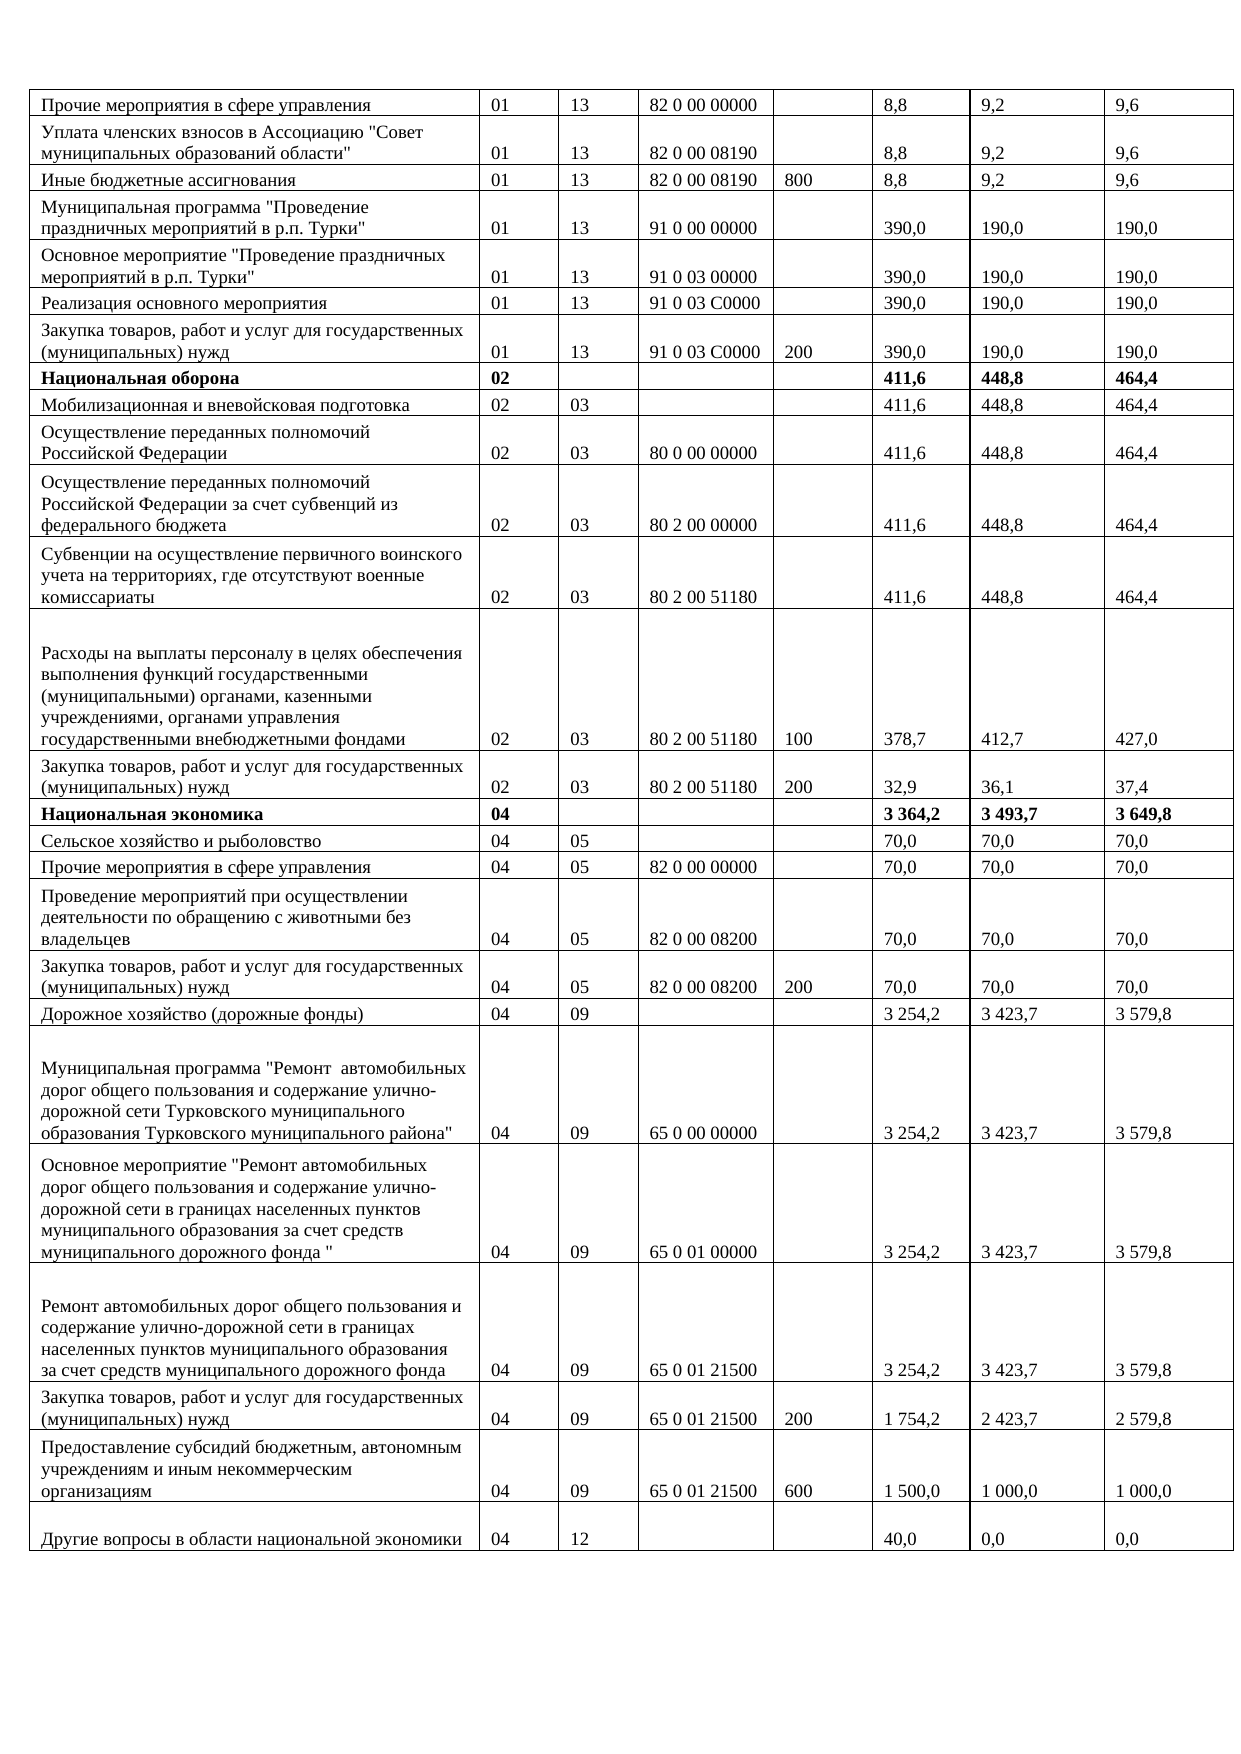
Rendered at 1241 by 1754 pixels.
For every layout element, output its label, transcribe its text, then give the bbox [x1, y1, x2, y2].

table_cell 12 [559, 1502, 638, 1549]
table_cell 8,8 [873, 165, 969, 190]
table_cell 03 [559, 390, 638, 415]
table_cell 01 [480, 315, 558, 362]
table_cell 04 [480, 1382, 558, 1429]
table_cell [774, 116, 872, 164]
table_cell 82 0 00 08200 [639, 951, 773, 998]
table_cell 02 [480, 465, 558, 536]
table_cell 2 423,7 [971, 1382, 1104, 1429]
table_cell 13 [559, 288, 638, 314]
table_cell 190,0 [971, 315, 1104, 362]
table_cell 390,0 [873, 191, 969, 239]
table_cell Мобилизационная и вневойсковая подготовка [30, 390, 479, 415]
table_cell 3 579,8 [1105, 999, 1233, 1024]
table_cell 1 000,0 [1105, 1430, 1233, 1501]
table_cell 91 0 00 00000 [639, 191, 773, 239]
table_cell 65 0 01 21500 [639, 1382, 773, 1429]
table_cell 05 [559, 951, 638, 998]
table_cell [774, 1144, 872, 1262]
table_cell [559, 363, 638, 389]
table_cell 3 254,2 [873, 1144, 969, 1262]
table_cell 3 254,2 [873, 1026, 969, 1143]
table_cell 200 [774, 315, 872, 362]
table_cell 200 [774, 751, 872, 798]
table_cell Проведение мероприятий при осуществлении деятельности по обращению с животными без владельцев [30, 879, 479, 949]
table_cell [774, 191, 872, 239]
table_cell 3 254,2 [873, 999, 969, 1024]
table_cell 09 [559, 999, 638, 1024]
table_cell 0,0 [1105, 1502, 1233, 1549]
table_cell 411,6 [873, 363, 969, 389]
table_cell 2 579,8 [1105, 1382, 1233, 1429]
table_cell [774, 288, 872, 314]
table_cell 91 0 03 С0000 [639, 315, 773, 362]
table_cell 03 [559, 609, 638, 749]
table_cell 04 [480, 1144, 558, 1262]
table_cell Закупка товаров, работ и услуг для государственных (муниципальных) нужд [30, 1382, 479, 1429]
table_cell 04 [480, 799, 558, 824]
table_cell 65 0 01 21500 [639, 1263, 773, 1381]
table_cell Ремонт автомобильных дорог общего пользования и содержание улично-дорожной сети в границах населенных пунктов муниципального образования за счет средств муниципального дорожного фонда [30, 1263, 479, 1381]
table_cell 82 0 00 08190 [639, 116, 773, 164]
table_cell Предоставление субсидий бюджетным, автономным учреждениям и иным некоммерческим организациям [30, 1430, 479, 1501]
table_cell 02 [480, 363, 558, 389]
table_cell Дорожное хозяйство (дорожные фонды) [30, 999, 479, 1024]
table_cell 3 579,8 [1105, 1263, 1233, 1381]
table_cell 464,4 [1105, 363, 1233, 389]
table_cell 02 [480, 609, 558, 749]
table_cell 70,0 [873, 852, 969, 878]
table_cell 04 [480, 1263, 558, 1381]
table_cell 82 0 00 00000 [639, 852, 773, 878]
table_cell 13 [559, 315, 638, 362]
table_cell 411,6 [873, 465, 969, 536]
table_cell 13 [559, 90, 638, 115]
table_cell 3 364,2 [873, 799, 969, 824]
table_cell [559, 799, 638, 824]
table_cell 37,4 [1105, 751, 1233, 798]
table_cell 70,0 [873, 826, 969, 851]
table_cell 390,0 [873, 315, 969, 362]
table_cell 9,6 [1105, 90, 1233, 115]
table_cell 3 579,8 [1105, 1144, 1233, 1262]
table_cell Иные бюджетные ассигнования [30, 165, 479, 190]
table_cell 09 [559, 1144, 638, 1262]
table_cell 04 [480, 879, 558, 949]
table_cell 412,7 [971, 609, 1104, 749]
table_cell 91 0 03 00000 [639, 240, 773, 287]
table_cell 04 [480, 852, 558, 878]
table_cell 464,4 [1105, 537, 1233, 607]
table_cell 3 423,7 [971, 1263, 1104, 1381]
table_cell 04 [480, 999, 558, 1024]
table_cell Основное мероприятие "Ремонт автомобильных дорог общего пользования и содержание улично-дорожной сети в границах населенных пунктов муниципального образования за счет средств муниципального дорожного фонда " [30, 1144, 479, 1262]
table_cell 04 [480, 826, 558, 851]
table_cell 9,6 [1105, 165, 1233, 190]
table_cell 80 2 00 00000 [639, 465, 773, 536]
table_cell 448,8 [971, 363, 1104, 389]
table_cell [774, 1026, 872, 1143]
table_cell [774, 416, 872, 464]
table_cell Уплата членских взносов в Ассоциацию "Совет муниципальных образований области" [30, 116, 479, 164]
table_cell 32,9 [873, 751, 969, 798]
table_cell 65 0 01 21500 [639, 1430, 773, 1501]
table_cell 200 [774, 951, 872, 998]
table_cell 378,7 [873, 609, 969, 749]
table_cell [774, 363, 872, 389]
table_cell 1 754,2 [873, 1382, 969, 1429]
table_cell 70,0 [1105, 879, 1233, 949]
table_cell Другие вопросы в области национальной экономики [30, 1502, 479, 1549]
table_cell 411,6 [873, 390, 969, 415]
table_cell 03 [559, 751, 638, 798]
table_cell 91 0 03 С0000 [639, 288, 773, 314]
table_cell [774, 537, 872, 607]
table_cell 70,0 [1105, 951, 1233, 998]
table_cell Закупка товаров, работ и услуг для государственных (муниципальных) нужд [30, 751, 479, 798]
table_cell [774, 1263, 872, 1381]
table_cell 448,8 [971, 465, 1104, 536]
table_cell 190,0 [1105, 191, 1233, 239]
table_cell 190,0 [1105, 240, 1233, 287]
table_cell 09 [559, 1263, 638, 1381]
table_cell 464,4 [1105, 465, 1233, 536]
table_cell 9,6 [1105, 116, 1233, 164]
table_cell 190,0 [971, 288, 1104, 314]
table_cell 80 2 00 51180 [639, 537, 773, 607]
table_cell 800 [774, 165, 872, 190]
table_cell 05 [559, 826, 638, 851]
table_cell 70,0 [873, 951, 969, 998]
table_cell 01 [480, 288, 558, 314]
table_cell 1 000,0 [971, 1430, 1104, 1501]
table_cell 3 423,7 [971, 999, 1104, 1024]
table_cell 01 [480, 165, 558, 190]
table_cell 70,0 [873, 879, 969, 949]
table_cell [774, 799, 872, 824]
table_cell 13 [559, 116, 638, 164]
table_cell 02 [480, 537, 558, 607]
table_cell 411,6 [873, 416, 969, 464]
table_cell 390,0 [873, 240, 969, 287]
table_cell 3 254,2 [873, 1263, 969, 1381]
table_cell 03 [559, 416, 638, 464]
table_cell 13 [559, 191, 638, 239]
table_cell 09 [559, 1430, 638, 1501]
table_cell 1 500,0 [873, 1430, 969, 1501]
table_cell Закупка товаров, работ и услуг для государственных (муниципальных) нужд [30, 315, 479, 362]
table_cell 36,1 [971, 751, 1104, 798]
table_cell 80 2 00 51180 [639, 751, 773, 798]
table_cell 04 [480, 1430, 558, 1501]
table_cell Расходы на выплаты персоналу в целях обеспечения выполнения функций государственными (муниципальными) органами, казенными учреждениями, органами управления государственными внебюджетными фондами [30, 609, 479, 749]
table_cell Национальная экономика [30, 799, 479, 824]
table_cell [639, 1502, 773, 1549]
table_cell 82 0 00 00000 [639, 90, 773, 115]
table_cell 70,0 [971, 951, 1104, 998]
table_cell 04 [480, 951, 558, 998]
table_cell [774, 90, 872, 115]
table_cell 82 0 00 08190 [639, 165, 773, 190]
table_cell 600 [774, 1430, 872, 1501]
table_cell Реализация основного мероприятия [30, 288, 479, 314]
table_cell 04 [480, 1502, 558, 1549]
table_cell 01 [480, 240, 558, 287]
table_cell 8,8 [873, 90, 969, 115]
table_cell 05 [559, 852, 638, 878]
table_cell [639, 999, 773, 1024]
table_cell Сельское хозяйство и рыболовство [30, 826, 479, 851]
table_cell 190,0 [971, 191, 1104, 239]
table_cell 3 423,7 [971, 1144, 1104, 1262]
table_cell 70,0 [971, 852, 1104, 878]
table_cell [774, 240, 872, 287]
table_cell [639, 799, 773, 824]
table_cell 0,0 [971, 1502, 1104, 1549]
table_cell 3 493,7 [971, 799, 1104, 824]
table_cell Прочие мероприятия в сфере управления [30, 90, 479, 115]
table_cell 13 [559, 165, 638, 190]
table_cell Национальная оборона [30, 363, 479, 389]
table_cell 03 [559, 537, 638, 607]
table_cell 3 649,8 [1105, 799, 1233, 824]
table_cell 05 [559, 879, 638, 949]
table_cell [774, 390, 872, 415]
table_cell 70,0 [971, 879, 1104, 949]
table_cell Муниципальная программа "Ремонт автомобильных дорог общего пользования и содержание улично-дорожной сети Турковского муниципального образования Турковского муниципального района" [30, 1026, 479, 1143]
table_cell 200 [774, 1382, 872, 1429]
table_cell 02 [480, 751, 558, 798]
table_cell [774, 852, 872, 878]
table_cell 65 0 00 00000 [639, 1026, 773, 1143]
table_cell Закупка товаров, работ и услуг для государственных (муниципальных) нужд [30, 951, 479, 998]
table_cell 09 [559, 1026, 638, 1143]
table_cell 01 [480, 90, 558, 115]
table_cell 65 0 01 00000 [639, 1144, 773, 1262]
table_cell [639, 363, 773, 389]
table_cell 82 0 00 08200 [639, 879, 773, 949]
table_cell [774, 1502, 872, 1549]
table_cell 464,4 [1105, 416, 1233, 464]
table_cell [774, 999, 872, 1024]
table_cell 464,4 [1105, 390, 1233, 415]
table_cell 13 [559, 240, 638, 287]
table_cell 448,8 [971, 537, 1104, 607]
table_cell 390,0 [873, 288, 969, 314]
table_cell 70,0 [971, 826, 1104, 851]
table_cell 70,0 [1105, 852, 1233, 878]
table_cell 448,8 [971, 416, 1104, 464]
table_cell Прочие мероприятия в сфере управления [30, 852, 479, 878]
table_cell 427,0 [1105, 609, 1233, 749]
table_cell 100 [774, 609, 872, 749]
table_cell Субвенции на осуществление первичного воинского учета на территориях, где отсутствуют военные комиссариаты [30, 537, 479, 607]
table_cell [639, 390, 773, 415]
table_cell 09 [559, 1382, 638, 1429]
table_cell 02 [480, 390, 558, 415]
table_cell [774, 465, 872, 536]
table_cell 80 0 00 00000 [639, 416, 773, 464]
table_cell 03 [559, 465, 638, 536]
table_cell 190,0 [1105, 288, 1233, 314]
table_cell 80 2 00 51180 [639, 609, 773, 749]
table_cell Осуществление переданных полномочий Российской Федерации за счет субвенций из федерального бюджета [30, 465, 479, 536]
table_cell 9,2 [971, 90, 1104, 115]
table_cell 70,0 [1105, 826, 1233, 851]
table_cell Основное мероприятие "Проведение праздничных мероприятий в р.п. Турки" [30, 240, 479, 287]
table_cell Муниципальная программа "Проведение праздничных мероприятий в р.п. Турки" [30, 191, 479, 239]
table_cell 3 423,7 [971, 1026, 1104, 1143]
table_cell 448,8 [971, 390, 1104, 415]
table_cell 01 [480, 191, 558, 239]
table_cell 9,2 [971, 116, 1104, 164]
table_cell 3 579,8 [1105, 1026, 1233, 1143]
table_cell 01 [480, 116, 558, 164]
table_cell 190,0 [971, 240, 1104, 287]
table_cell 411,6 [873, 537, 969, 607]
table_cell 04 [480, 1026, 558, 1143]
table_cell 9,2 [971, 165, 1104, 190]
table_cell Осуществление переданных полномочий Российской Федерации [30, 416, 479, 464]
table_cell 190,0 [1105, 315, 1233, 362]
table_cell 40,0 [873, 1502, 969, 1549]
table_cell [774, 826, 872, 851]
table_cell [639, 826, 773, 851]
table_cell 02 [480, 416, 558, 464]
table_cell 8,8 [873, 116, 969, 164]
table_cell [774, 879, 872, 949]
